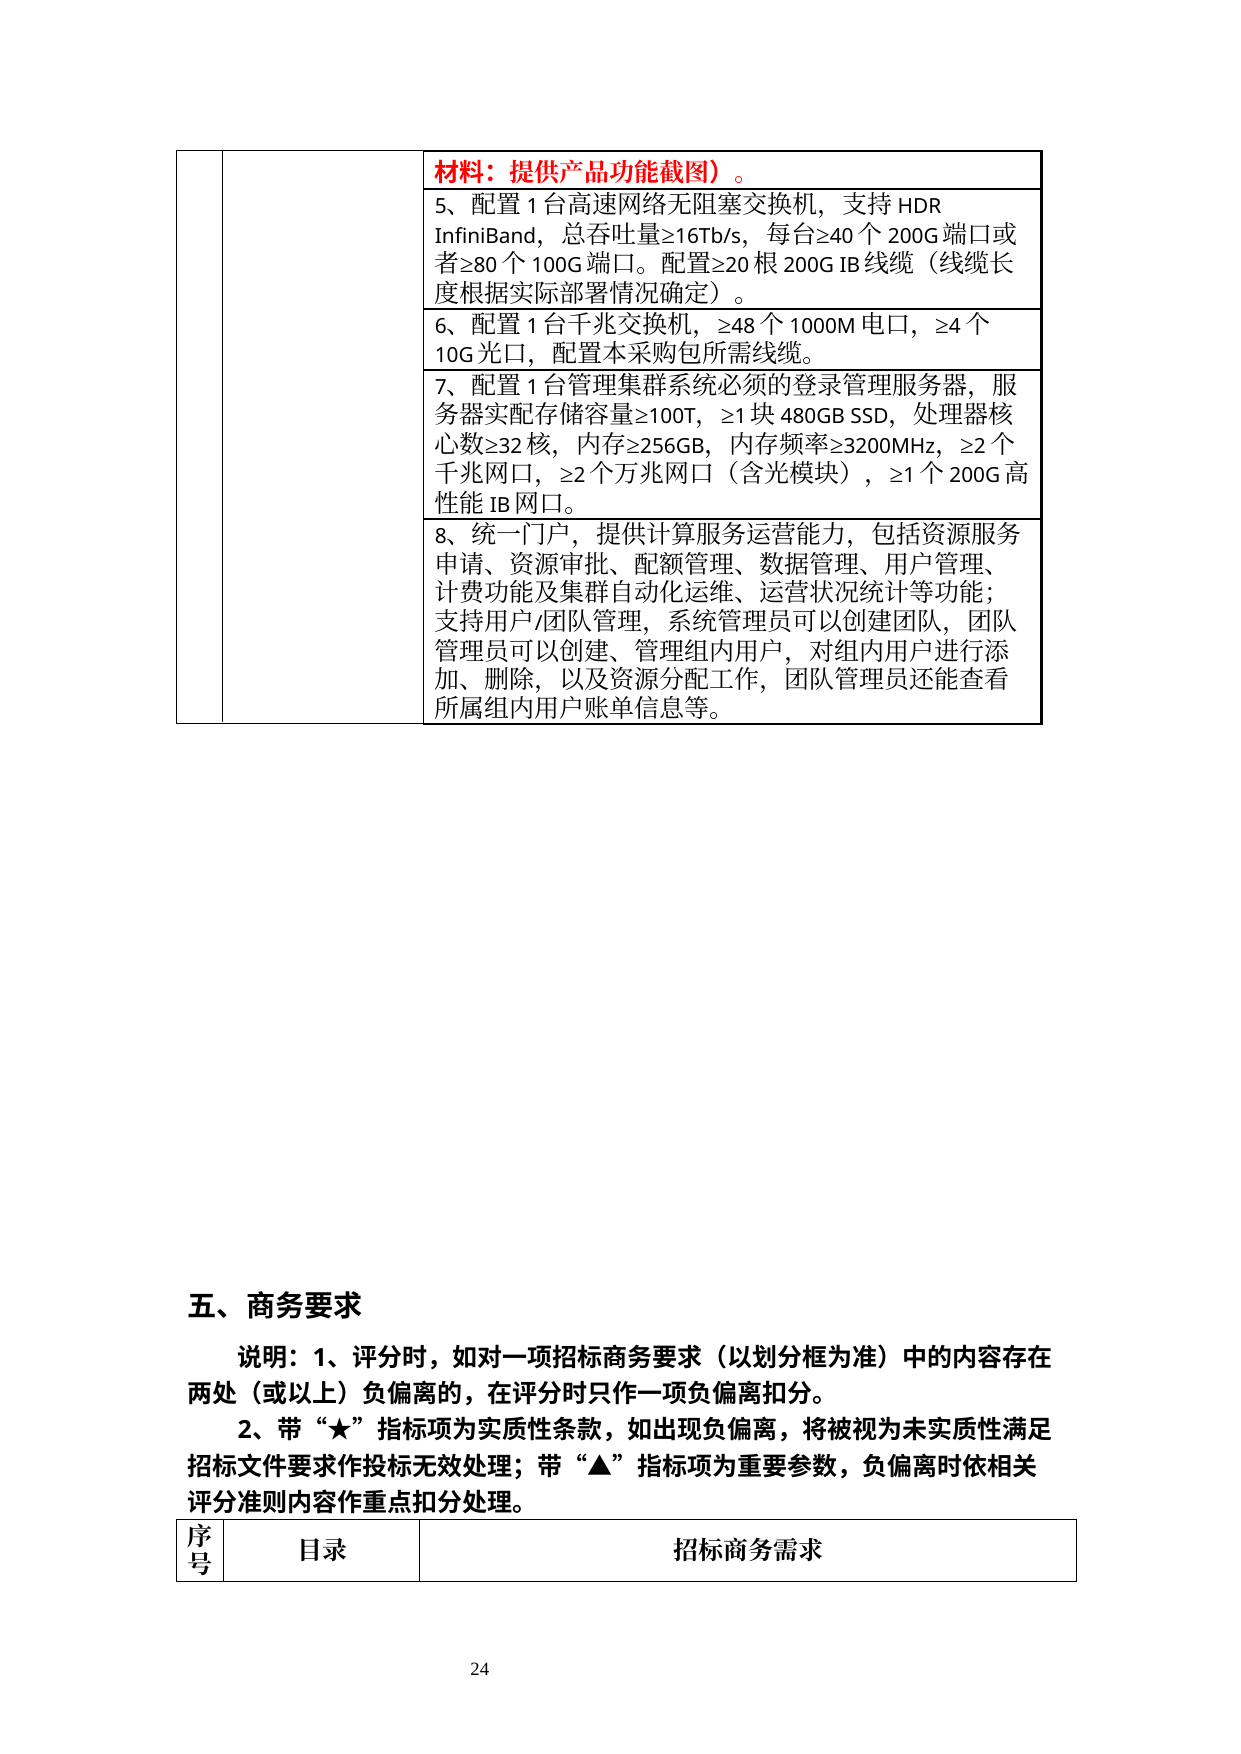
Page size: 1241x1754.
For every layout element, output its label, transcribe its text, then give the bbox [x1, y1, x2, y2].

table_header 目录 [224, 1520, 419, 1581]
text 说明：1、评分时，如对一项招标商务要求（以划分框为准）中的内容存在两处（或以上）负偏离的，在评分时只作一项负偏离扣分。 [187, 1337, 1053, 1410]
subtitle 五、商务要求 [187, 1282, 1053, 1325]
table_cell 7、配置1台管理集群系统必须的登录管理服务器，服务器实配存储容量≥100T，≥1块480GB SSD，处理器核心数≥32核，内存≥256GB，内存频率≥3200MHz，≥2个千兆网口，≥2个万兆网口（含光模块），≥1个200G高性能IB网口。 [424, 371, 1040, 518]
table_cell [424, 152, 1040, 188]
table_cell 8、统一门户，提供计算服务运营能力，包括资源服务申请、资源审批、配额管理、数据管理、用户管理、计费功能及集群自动化运维、运营状况统计等功能；支持用户/团队管理，系统管理员可以创建团队，团队管理员可以创建、管理组内用户，对组内用户进行添加、删除，以及资源分配工作，团队管理员还能查看所属组内用户账单信息等。 [424, 520, 1040, 723]
table_header 序号 [177, 1520, 223, 1581]
table_header 招标商务需求 [420, 1520, 1076, 1581]
table_cell 6、配置1台千兆交换机，≥48个1000M电口，≥4个10G光口，配置本采购包所需线缆。 [424, 310, 1040, 369]
text 2、带“★”指标项为实质性条款，如出现负偏离，将被视为未实质性满足招标文件要求作投标无效处理；带“▲”指标项为重要参数，负偏离时依相关评分准则内容作重点扣分处理。 [187, 1410, 1053, 1518]
table_cell 5、配置1台高速网络无阻塞交换机，支持HDR InfiniBand，总吞吐量≥16Tb/s，每台≥40个200G端口或者≥80个100G端口。配置≥20根200G IB线缆（线缆长度根据实际部署情况确定）。 [424, 190, 1040, 308]
